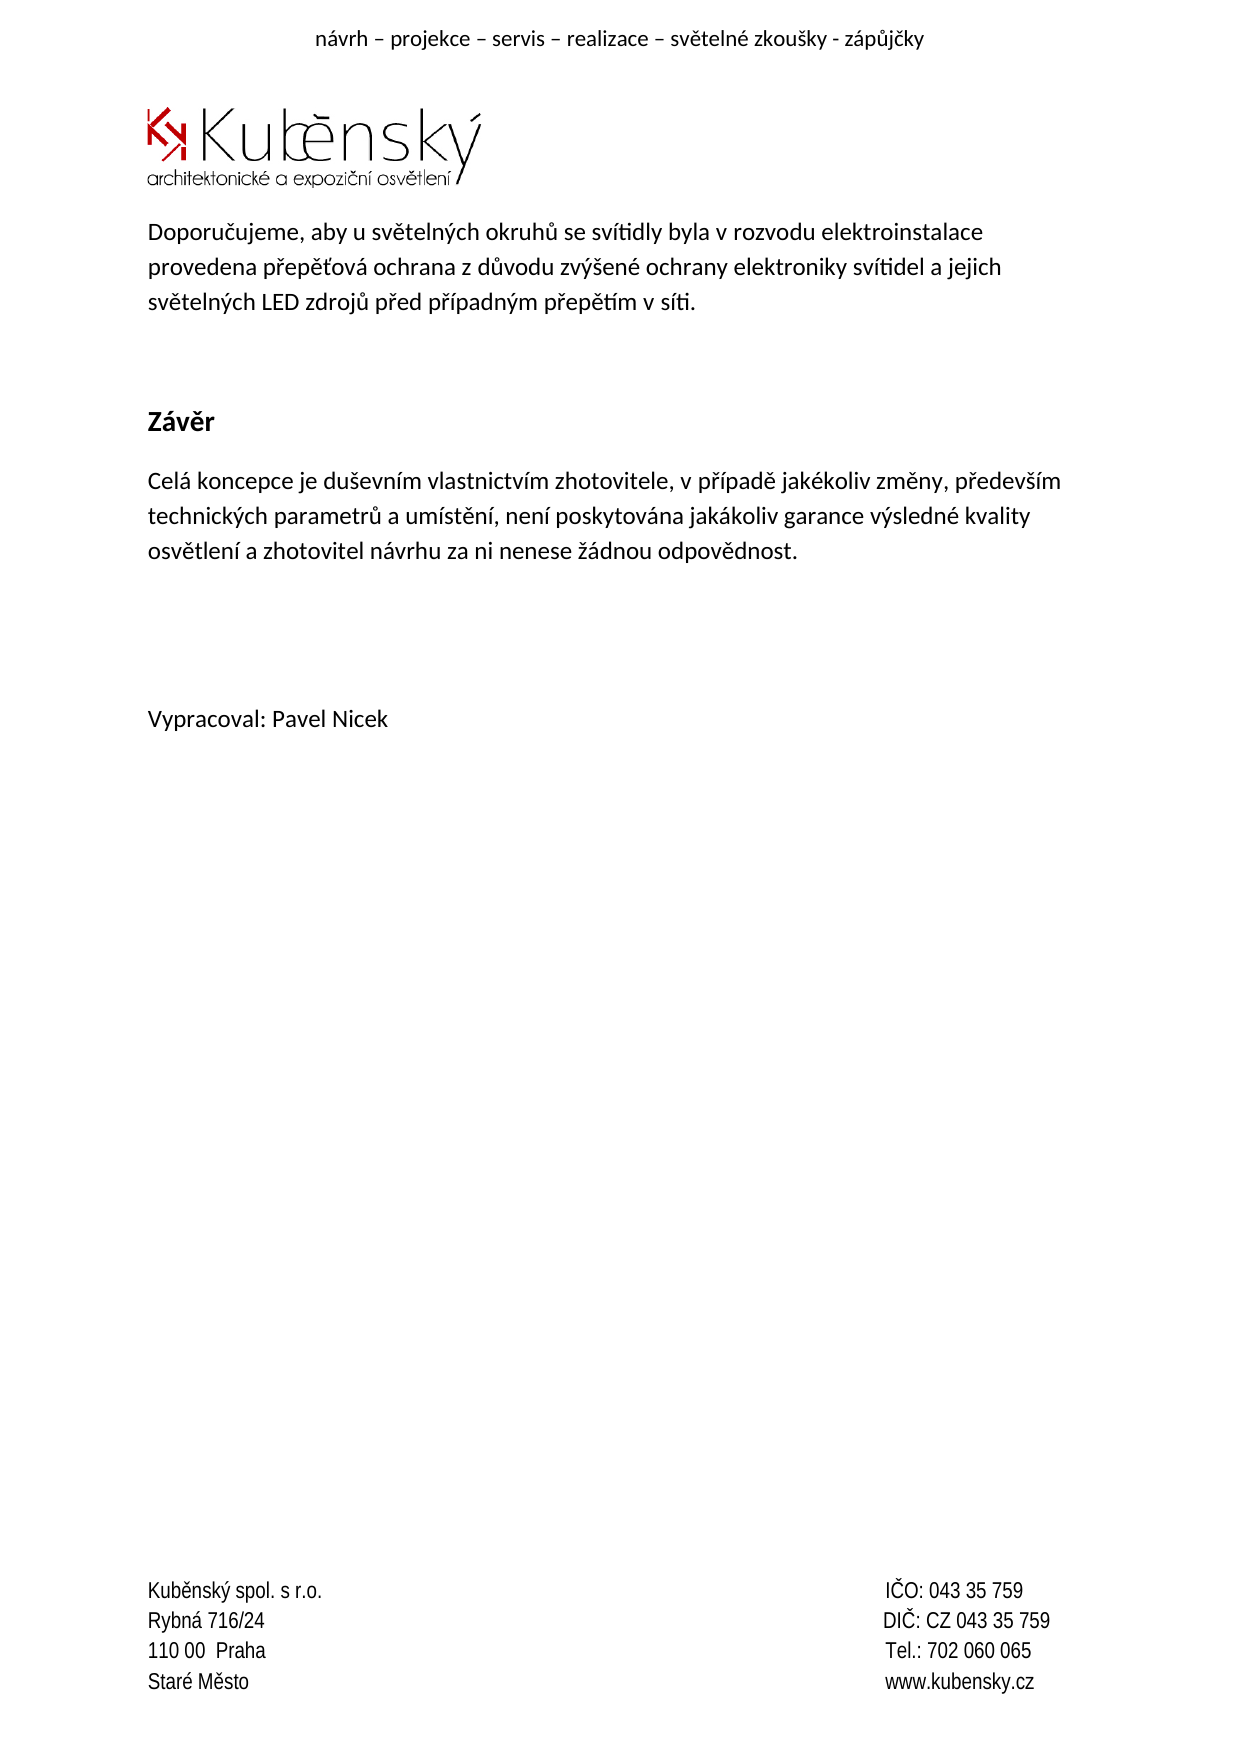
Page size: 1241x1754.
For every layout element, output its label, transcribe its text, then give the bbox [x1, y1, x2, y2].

text Doporučujeme, aby u světelných okruhů se svítidly byla v rozvodu elektroinstalace provedena přepěťová ochrana z důvodu zvýšené ochrany elektroniky svítidel a jejich světelných LED zdrojů před případným přepětím v síti. [148, 216, 1093, 316]
text Vypracoval: Pavel Nicek [148, 703, 1093, 733]
picture [147, 107, 483, 188]
text Závěr [148, 403, 1093, 439]
text Celá koncepce je duševním vlastnictvím zhotovitele, v případě jakékoliv změny, především technických parametrů a umístění, není poskytována jakákoliv garance výsledné kvality osvětlení a zhotovitel návrhu za ni nenese žádnou odpovědnost. [148, 465, 1093, 566]
